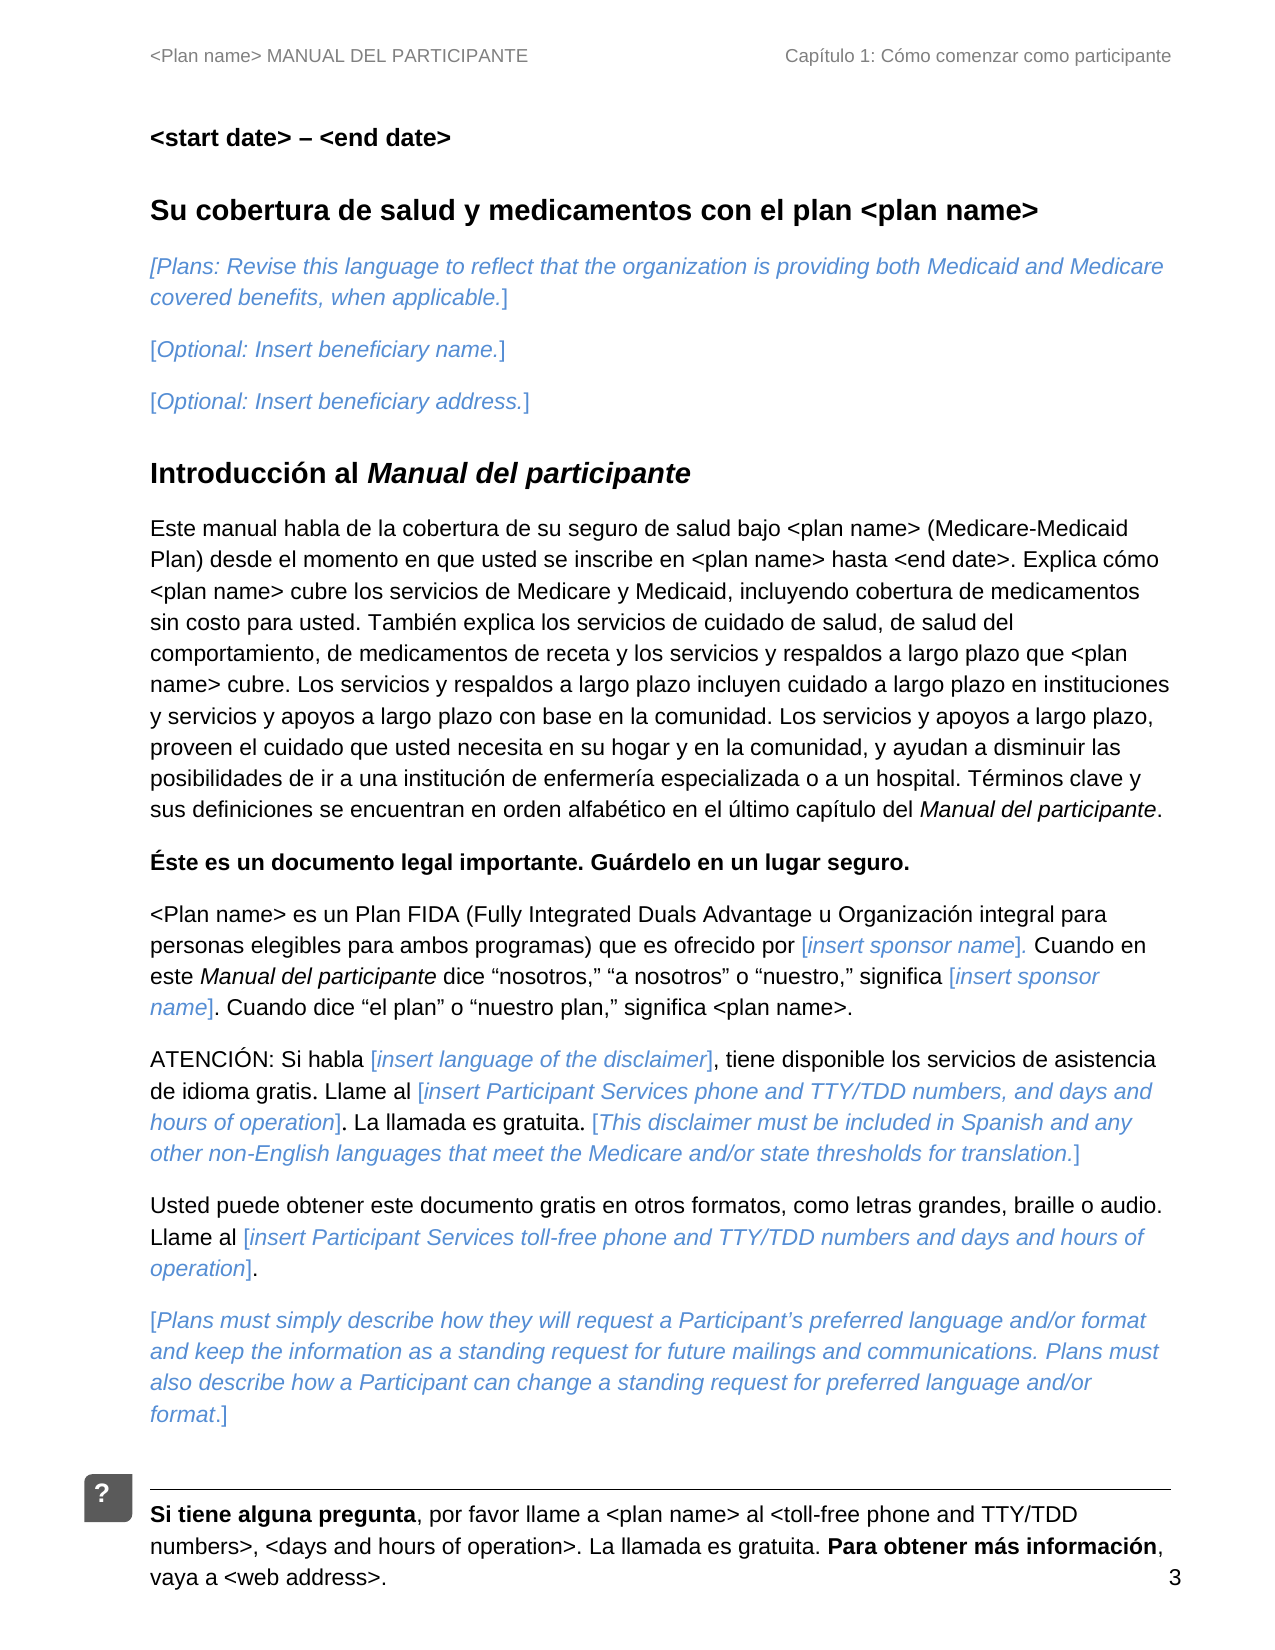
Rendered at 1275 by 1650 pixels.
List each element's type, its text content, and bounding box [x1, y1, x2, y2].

text Éste es un documento legal importante. Guárdelo en un lugar seguro. [150, 845, 1171, 876]
text <start date> – <end date> [150, 120, 1096, 153]
text Introducción al Manual del participante [150, 453, 1171, 491]
text ATENCIÓN: Si habla [insert language of the disclaimer], tiene disponible los servicios de asistencia de idioma gratis. Llame al [insert Participant Services phone and TTY/TDD numbers, and days and hours of operation]. La llamada es gratuita. [This disclaimer must be included in Spanish and any other non-English languages that meet the Medicare and/or state thresholds for translation.] [150, 1043, 1171, 1168]
text Este manual habla de la cobertura de su seguro de salud bajo <plan name> (Medicare-Medicaid Plan) desde el momento en que usted se inscribe en <plan name> hasta <end date>. Explica cómo <plan name> cubre los servicios de Medicare y Medicaid, incluyendo cobertura de medicamentos sin costo para usted. También explica los servicios de cuidado de salud, de salud del comportamiento, de medicamentos de receta y los servicios y respaldos a largo plazo que <plan name> cubre. Los servicios y respaldos a largo plazo incluyen cuidado a largo plazo en instituciones y servicios y apoyos a largo plazo con base en la comunidad. Los servicios y apoyos a largo plazo, proveen el cuidado que usted necesita en su hogar y en la comunidad, y ayudan a disminuir las posibilidades de ir a una institución de enfermería especializada o a un hospital. Términos clave y sus definiciones se encuentran en orden alfabético en el último capítulo del Manual del participante. [150, 512, 1171, 824]
text [Optional: Insert beneficiary address.] [150, 384, 1171, 416]
text [Plans: Revise this language to reflect that the organization is providing both Medicaid and Medicare covered benefits, when applicable.] [150, 249, 1171, 312]
text Usted puede obtener este documento gratis en otros formatos, como letras grandes, braille o audio. Llame al [insert Participant Services toll-free phone and TTY/TDD numbers and days and hours of operation]. [150, 1189, 1171, 1282]
text Su cobertura de salud y medicamentos con el plan <plan name> [150, 191, 1171, 228]
text [Optional: Insert beneficiary name.] [150, 332, 1171, 364]
text <Plan name> es un Plan FIDA (Fully Integrated Duals Advantage u Organización integral para personas elegibles para ambos programas) que es ofrecido por [insert sponsor name]. Cuando en este Manual del participante dice “nosotros,” “a nosotros” o “nuestro,” significa [insert sponsor name]. Cuando dice “el plan” o “nuestro plan,” significa <plan name>. [150, 897, 1171, 1022]
text [Plans must simply describe how they will request a Participant’s preferred language and/or format and keep the information as a standing request for future mailings and communications. Plans must also describe how a Participant can change a standing request for preferred language and/or format.] [150, 1303, 1171, 1428]
